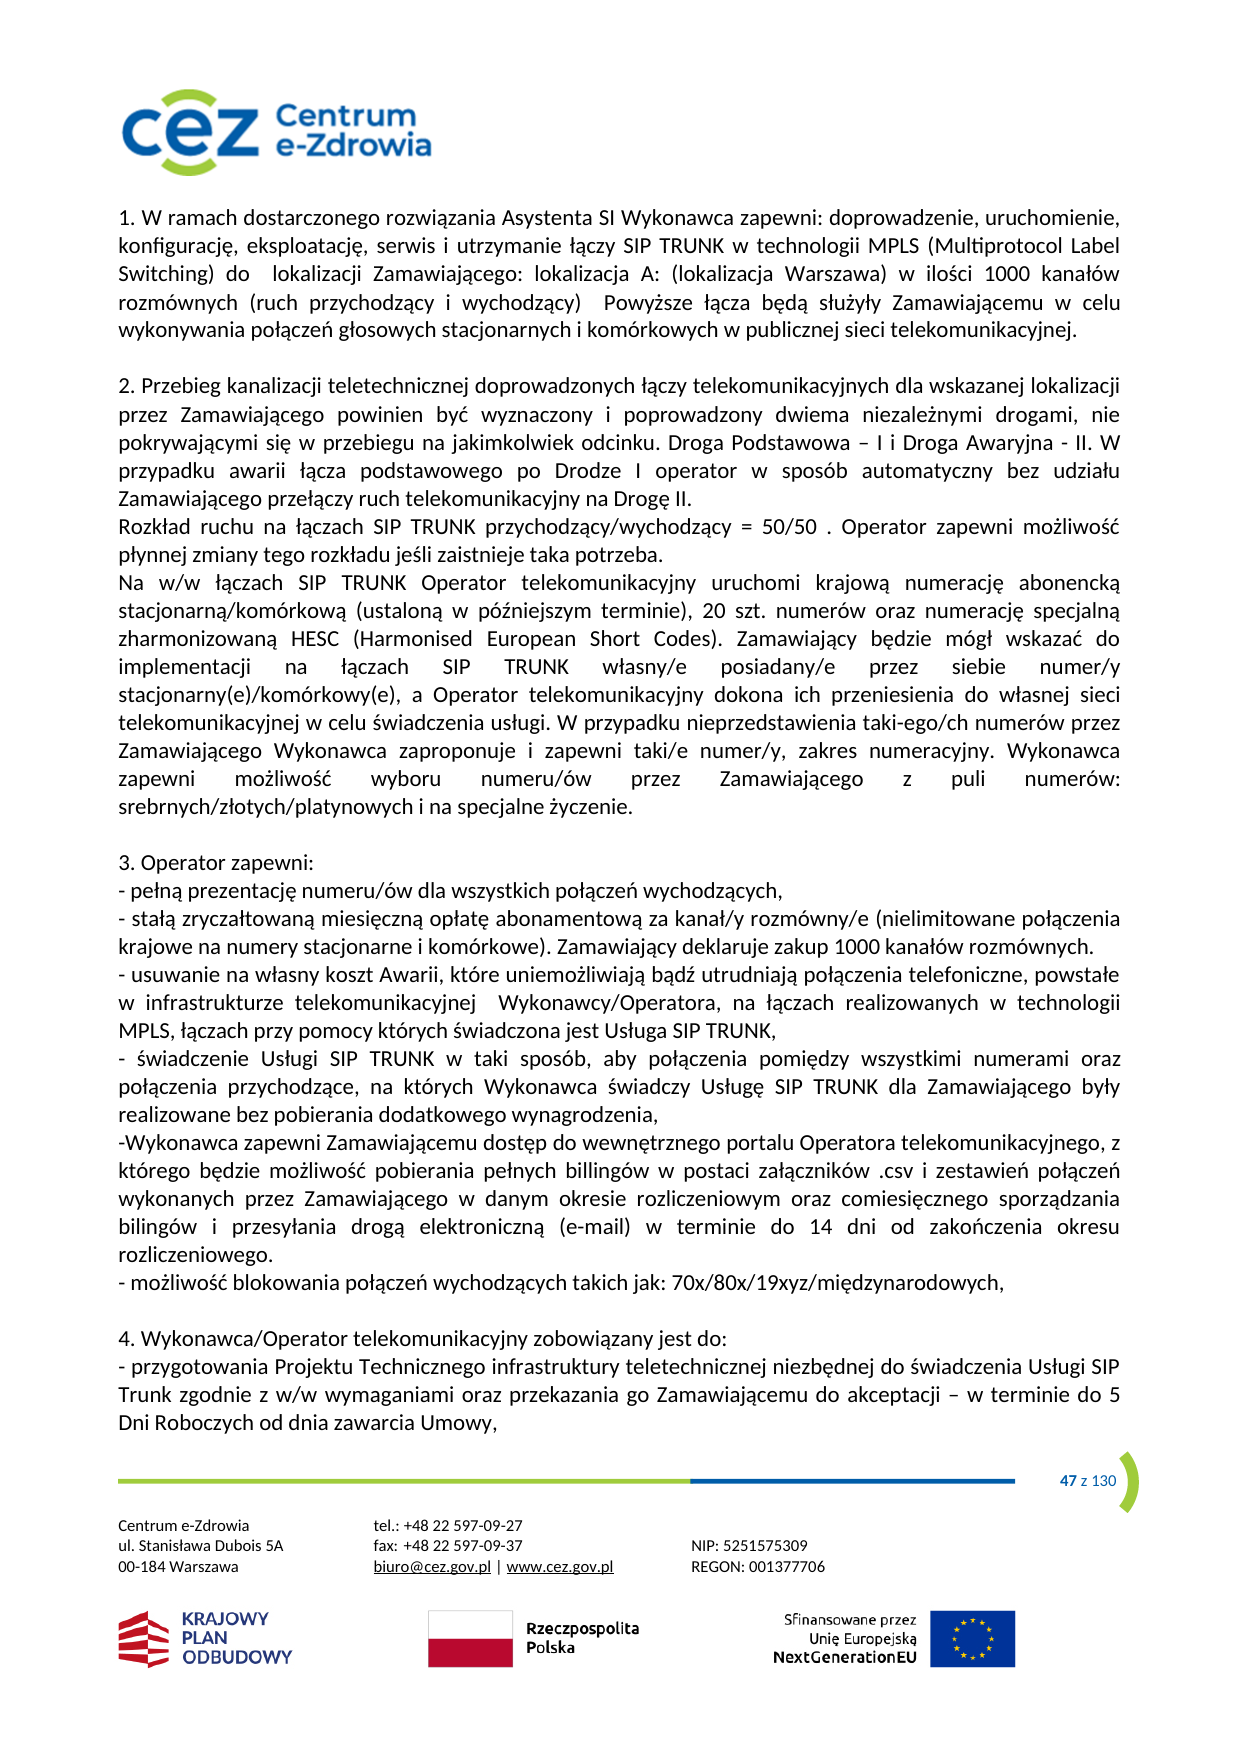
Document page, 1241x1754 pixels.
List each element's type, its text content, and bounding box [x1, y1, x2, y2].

picture [405, 1591, 656, 1686]
text 3. Operator zapewni: [118, 848, 1122, 876]
picture [1117, 1449, 1141, 1515]
picture [99, 1591, 308, 1687]
text -Wykonawca zapewni Zamawiającemu dostęp do wewnętrznego portalu Operatora telekomunikacyjnego, z którego będzie możliwość pobierania pełnych billingów w postaci załączników .csv i zestawień połączeń wykonanych przez Zamawiającego w danym okresie rozliczeniowym oraz comiesięcznego sporządzania bilingów i przesyłania drogą elektroniczną (e-mail) w terminie do 14 dni od zakończenia okresu rozliczeniowego. [118, 1128, 1122, 1268]
text - pełną prezentację numeru/ów dla wszystkich połączeń wychodzących, [118, 876, 1122, 904]
text Rozkład ruchu na łączach SIP TRUNK przychodzący/wychodzący = 50/50 . Operator zapewni możliwość płynnej zmiany tego rozkładu jeśli zaistnieje taka potrzeba. [118, 512, 1122, 568]
text - usuwanie na własny koszt Awarii, które uniemożliwiają bądź utrudniają połączenia telefoniczne, powstałe w infrastrukturze telekomunikacyjnej Wykonawcy/Operatora, na łączach realizowanych w technologii MPLS, łączach przy pomocy których świadczona jest Usługa SIP TRUNK, [118, 960, 1122, 1044]
text - stałą zryczałtowaną miesięczną opłatę abonamentową za kanał/y rozmówny/e (nielimitowane połączenia krajowe na numery stacjonarne i komórkowe). Zamawiający deklaruje zakup 1000 kanałów rozmównych. [118, 904, 1122, 960]
text - przygotowania Projektu Technicznego infrastruktury teletechnicznej niezbędnej do świadczenia Usługi SIP Trunk zgodnie z w/w wymaganiami oraz przekazania go Zamawiającemu do akceptacji – w terminie do 5 Dni Roboczych od dnia zawarcia Umowy, [118, 1352, 1122, 1436]
text Na w/w łączach SIP TRUNK Operator telekomunikacyjny uruchomi krajową numerację abonencką stacjonarną/komórkową (ustaloną w późniejszym terminie), 20 szt. numerów oraz numerację specjalną zharmonizowaną HESC (Harmonised European Short Codes). Zamawiający będzie mógł wskazać do implementacji na łączach SIP TRUNK własny/e posiadany/e przez siebie numer/y stacjonarny(e)/komórkowy(e), a Operator telekomunikacyjny dokona ich przeniesienia do własnej sieci telekomunikacyjnej w celu świadczenia usługi. W przypadku nieprzedstawienia taki-ego/ch numerów przez Zamawiającego Wykonawca zaproponuje i zapewni taki/e numer/y, zakres numeracyjny. Wykonawca zapewni możliwość wyboru numeru/ów przez Zamawiającego z puli numerów: srebrnych/złotych/platynowych i na specjalne życzenie. [118, 568, 1122, 820]
text - świadczenie Usługi SIP TRUNK w taki sposób, aby połączenia pomiędzy wszystkimi numerami oraz połączenia przychodzące, na których Wykonawca świadczy Usługę SIP TRUNK dla Zamawiającego były realizowane bez pobierania dodatkowego wynagrodzenia, [118, 1044, 1122, 1128]
text 1. W ramach dostarczonego rozwiązania Asystenta SI Wykonawca zapewni: doprowadzenie, uruchomienie, konfigurację, eksploatację, serwis i utrzymanie łączy SIP TRUNK w technologii MPLS (Multiprotocol Label Switching) do lokalizacji Zamawiającego: lokalizacja A: (lokalizacja Warszawa) w ilości 1000 kanałów rozmównych (ruch przychodzący i wychodzący) Powyższe łącza będą służyły Zamawiającemu w celu wykonywania połączeń głosowych stacjonarnych i komórkowych w publicznej sieci telekomunikacyjnej. [118, 203, 1122, 344]
picture [753, 1591, 1034, 1686]
text 4. Wykonawca/Operator telekomunikacyjny zobowiązany jest do: [118, 1324, 1122, 1352]
text 2. Przebieg kanalizacji teletechnicznej doprowadzonych łączy telekomunikacyjnych dla wskazanej lokalizacji przez Zamawiającego powinien być wyznaczony i poprowadzony dwiema niezależnymi drogami, nie pokrywającymi się w przebiegu na jakimkolwiek odcinku. Droga Podstawowa – I i Droga Awaryjna - II. W przypadku awarii łącza podstawowego po Drodze I operator w sposób automatyczny bez udziału Zamawiającego przełączy ruch telekomunikacyjny na Drogę II. [118, 372, 1122, 512]
picture [118, 88, 435, 176]
text - możliwość blokowania połączeń wychodzących takich jak: 70x/80x/19xyz/międzynarodowych, [118, 1268, 1122, 1296]
